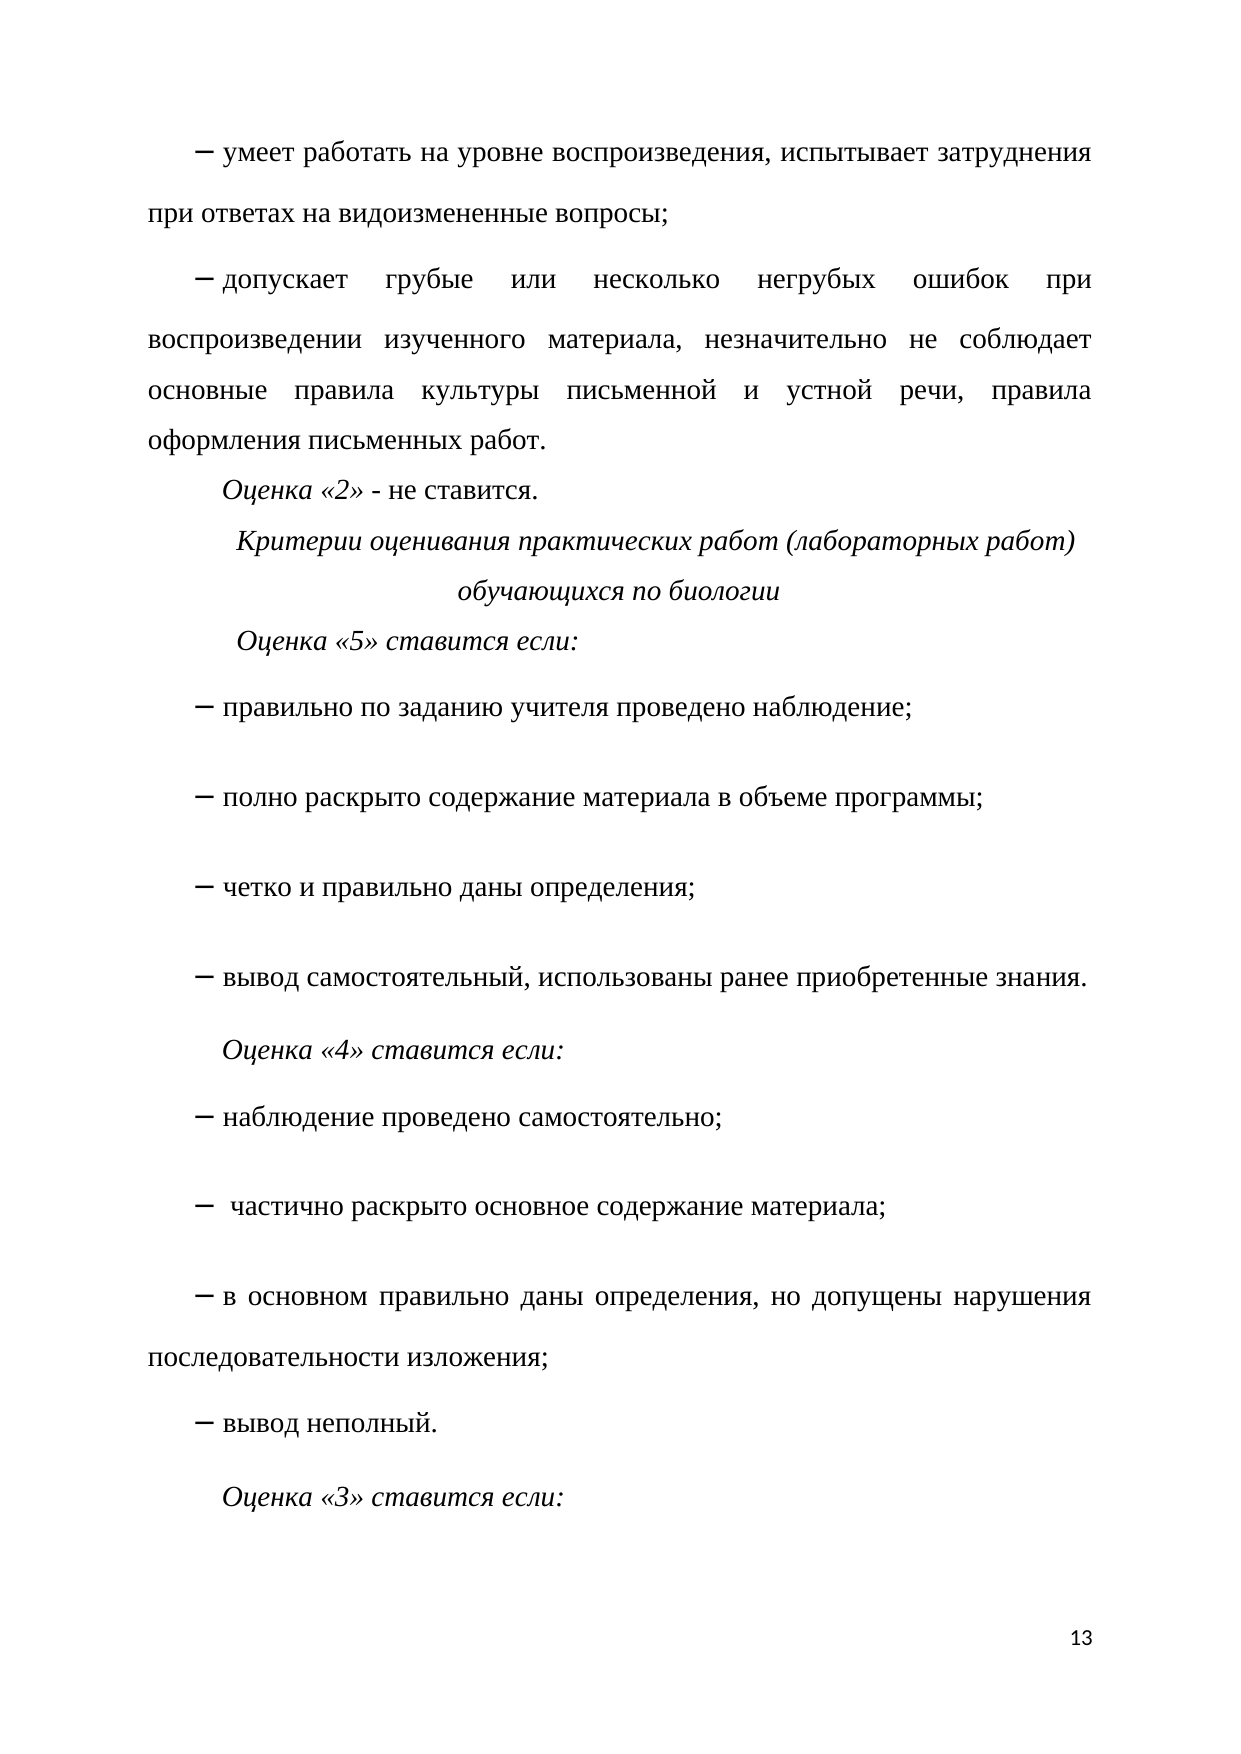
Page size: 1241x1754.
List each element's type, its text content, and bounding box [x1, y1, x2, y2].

list полно раскрыто содержание материала в объеме программы; [148, 763, 1092, 823]
list четко и правильно даны определения; [148, 853, 1092, 913]
list вывод неполный. [148, 1389, 1092, 1449]
text Оценка «2» - не ставится. [148, 472, 1092, 506]
list допускает грубые или несколько негрубых ошибок при воспроизведении изученного материала, незначительно не соблюдает основные правила культуры письменной и устной речи, правила оформления письменных работ. [148, 245, 1092, 456]
text Оценка «5» ставится если: [148, 623, 1092, 657]
list наблюдение проведено самостоятельно; [148, 1083, 1092, 1143]
list частично раскрыто основное содержание материала; [148, 1172, 1092, 1232]
list в основном правильно даны определения, но допущены нарушения последовательности изложения; [148, 1262, 1092, 1372]
text Оценка «4» ставится если: [148, 1032, 1092, 1066]
list умеет работать на уровне воспроизведения, испытывает затруднения при ответах на видоизмененные вопросы; [148, 118, 1092, 228]
text Оценка «3» ставится если: [148, 1479, 1092, 1512]
list вывод самостоятельный, использованы ранее приобретенные знания. [148, 943, 1092, 1003]
text Критерии оценивания практических работ (лабораторных работ) обучающихся по биологии [148, 523, 1092, 607]
list правильно по заданию учителя проведено наблюдение; [148, 674, 1092, 733]
